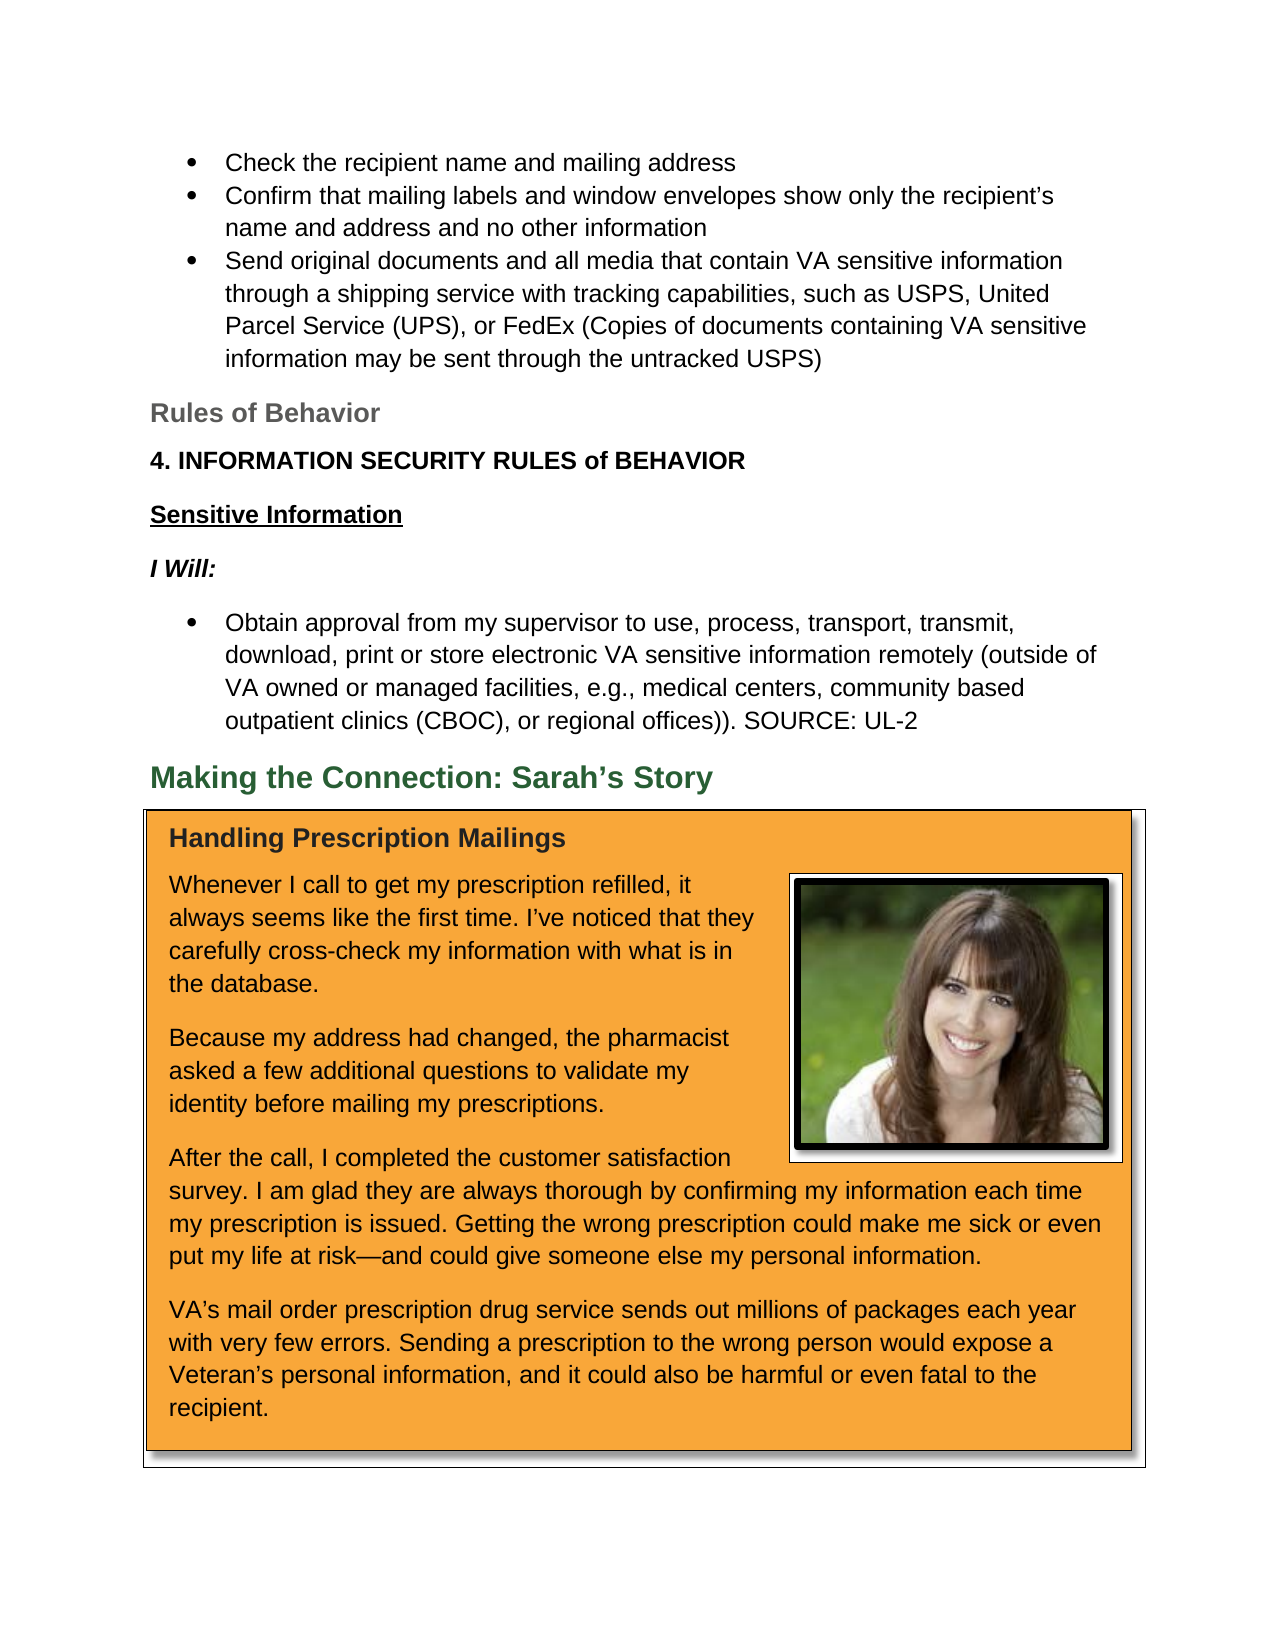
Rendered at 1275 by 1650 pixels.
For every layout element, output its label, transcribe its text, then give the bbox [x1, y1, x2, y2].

picture [1132, 810, 1145, 822]
picture [144, 810, 1145, 1467]
text Because my address had changed, the pharmacist asked a few additional questions to validate my identity before mailing my prescriptions. [169, 1023, 749, 1118]
subtitle 4. INFORMATION SECURITY RULES of BEHAVIOR Sensitive Information [150, 446, 749, 528]
picture [147, 811, 1131, 1450]
text VA’s mail order prescription drug service sends out millions of packages each year with very few errors. Sending a prescription to the wrong person would expose a Veteran’s personal information, and it could also be harmful or even fatal to the recipient. [169, 1295, 1105, 1422]
list Send original documents and all media that contain VA sensitive information through a shipping service with tracking capabilities, such as USPS, United Parcel Service (UPS), or FedEx (Copies of documents containing VA sensitive information may be sent through the untracked USPS) [187, 246, 1092, 373]
subtitle Making the Connection: Sarah’s Story [150, 759, 1275, 795]
picture [801, 885, 1103, 1143]
picture [790, 874, 1122, 1143]
text After the call, I completed the customer satisfaction [169, 1143, 1275, 1171]
list Check the recipient name and mailing address [187, 148, 1275, 177]
text Whenever I call to get my prescription refilled, it always seems like the first time. I’ve noticed that they carefully cross-check my information with what is in the database. [169, 870, 763, 998]
subtitle I Will: [150, 554, 1275, 583]
list Obtain approval from my supervisor to use, process, transport, transmit, download, print or store electronic VA sensitive information remotely (outside of VA owned or managed facilities, e.g., medical centers, community based outpatient clinics (CBOC), or regional offices)). SOURCE: UL-2 [187, 608, 1097, 735]
list Confirm that mailing labels and window envelopes show only the recipient’s name and address and no other information [187, 181, 1059, 242]
text survey. I am glad they are always thorough by confirming my information each time my prescription is issued. Getting the wrong prescription could make me sick or even put my life at risk—and could give someone else my personal information. [169, 1176, 1105, 1270]
subtitle Rules of Behavior [150, 397, 1275, 429]
picture [1132, 853, 1145, 1143]
subtitle Handling Prescription Mailings [169, 822, 1275, 853]
